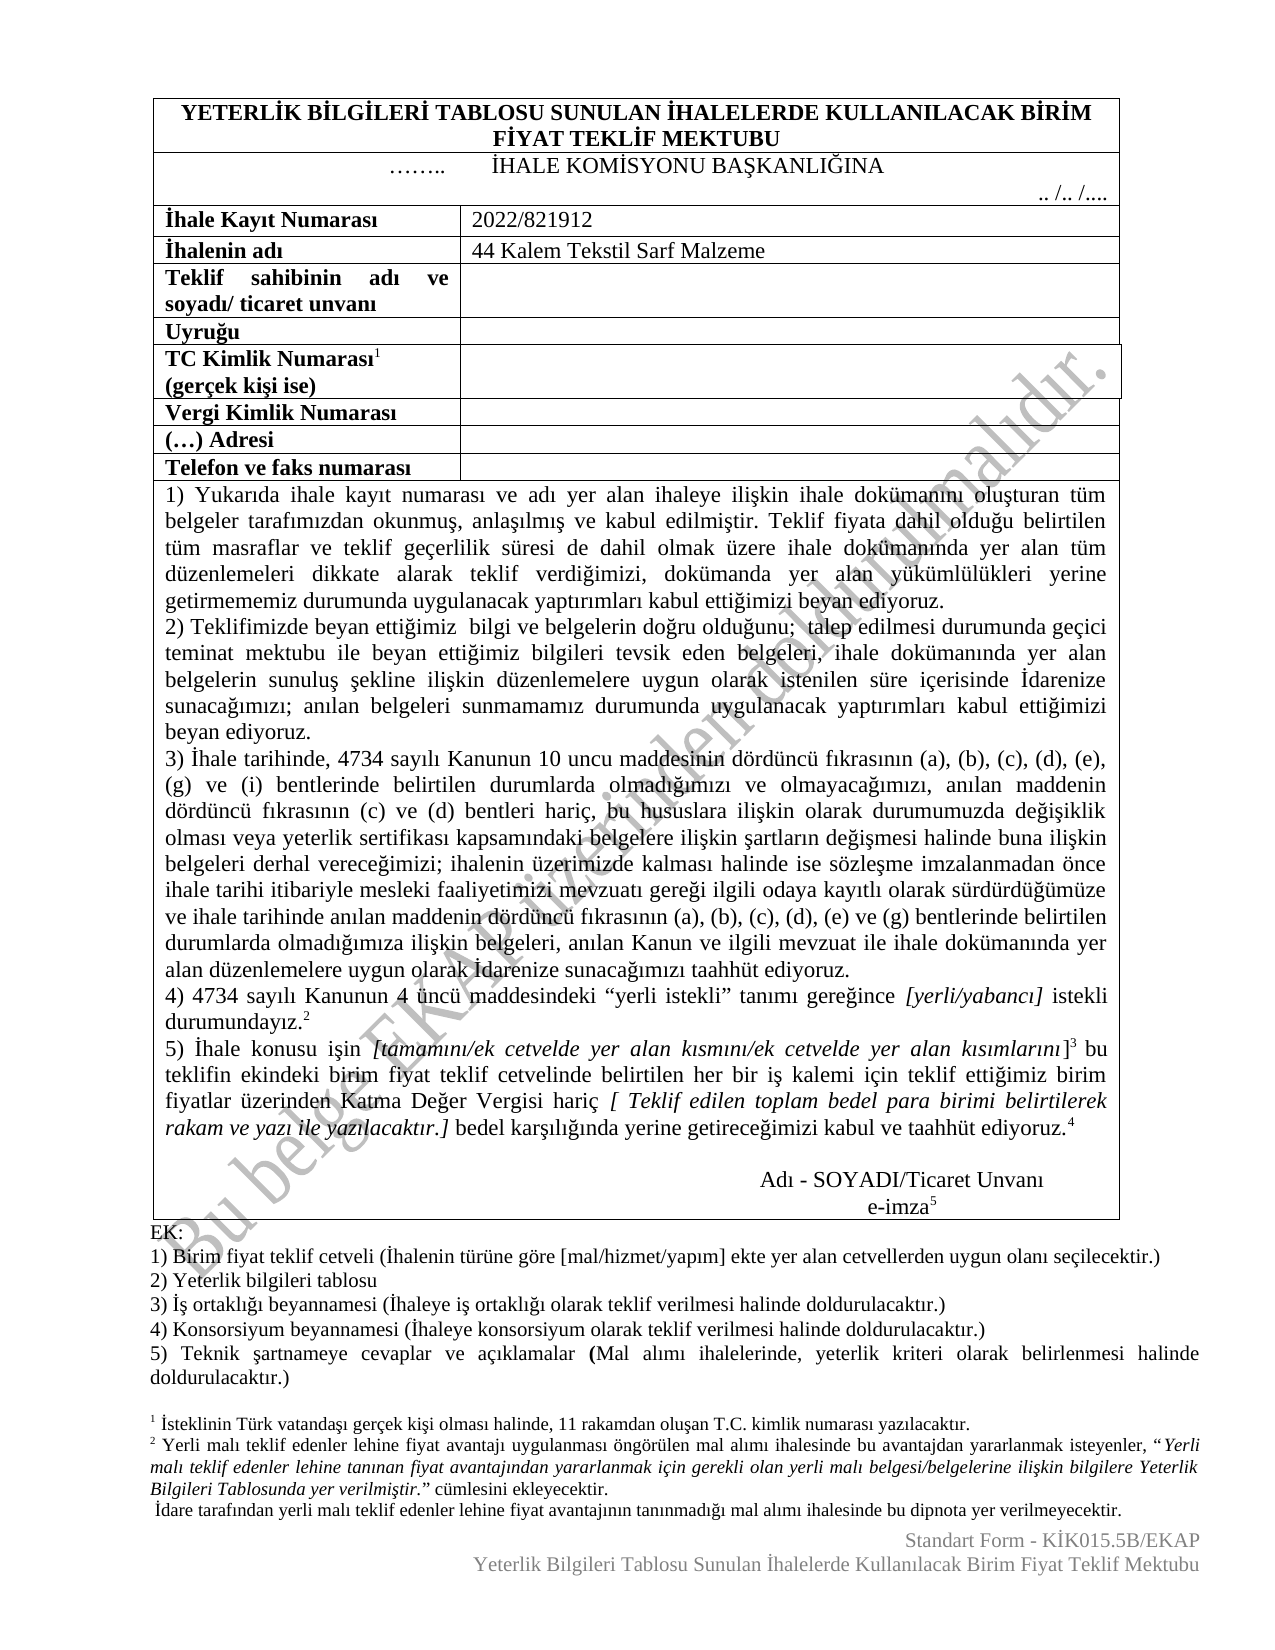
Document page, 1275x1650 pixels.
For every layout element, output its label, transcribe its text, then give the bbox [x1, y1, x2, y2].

text 1) Birim fiyat teklif cetveli (İhalenin türüne göre [mal/hizmet/yapım] ekte yer alan cetvellerden uygun olanı seçilecektir.) [75, 1244, 1200, 1268]
table_cell 1) Yukarıda ihale kayıt numarası ve adı yer alan ihaleye ilişkin ihale dokümanını oluşturan tüm belgeler tarafımızdan okunmuş, anlaşılmış ve kabul edilmiştir. Teklif fiyata dahil olduğu belirtilen tüm masraflar ve teklif geçerlilik süresi de dahil olmak üzere ihale dokümanında yer alan tüm düzenlemeleri dikkate alarak teklif verdiğimizi, dokümanda yer alan yükümlülükleri yerine getirmememiz durumunda uygulanacak yaptırımları kabul ettiğimizi beyan ediyoruz. 2) Teklifimizde beyan ettiğimiz bilgi ve belgelerin doğru olduğunu; talep edilmesi durumunda geçici teminat mektubu ile beyan ettiğimiz bilgileri tevsik eden belgeleri, ihale dokümanında yer alan belgelerin sunuluş şekline ilişkin düzenlemelere uygun olarak istenilen süre içerisinde İdarenize sunacağımızı; anılan belgeleri sunmamamız durumunda uygulanacak yaptırımları kabul ettiğimizi beyan ediyoruz. 3) İhale tarihinde, 4734 sayılı Kanunun 10 uncu maddesinin dördüncü fıkrasının (a), (b), (c), (d), (e), (g) ve (i) bentlerinde belirtilen durumlarda olmadığımızı ve olmayacağımızı, anılan maddenin dördüncü fıkrasının (c) ve (d) bentleri hariç, bu hususlara ilişkin olarak durumumuzda değişiklik olması veya yeterlik sertifikası kapsamındaki belgelere ilişkin şartların değişmesi halinde buna ilişkin belgeleri derhal vereceğimizi; ihalenin üzerimizde kalması halinde ise sözleşme imzalanmadan önce ihale tarihi itibariyle mesleki faaliyetimizi mevzuatı gereği ilgili odaya kayıtlı olarak sürdürdüğümüze ve ihale tarihinde anılan maddenin dördüncü fıkrasının (a), (b), (c), (d), (e) ve (g) bentlerinde belirtilen durumlarda olmadığımıza ilişkin belgeleri, anılan Kanun ve ilgili mevzuat ile ihale dokümanında yer alan düzenlemelere uygun olarak İdarenize sunacağımızı taahhüt ediyoruz. 4) 4734 sayılı Kanunun 4 üncü maddesindeki “yerli istekli” tanımı gereğince [yerli/yabancı] istekli durumundayız.2 5) İhale konusu işin [tamamını/ek cetvelde yer alan kısmını/ek cetvelde yer alan kısımlarını]3 bu teklifin ekindeki birim fiyat teklif cetvelinde belirtilen her bir iş kalemi için teklif ettiğimiz birim fiyatlar üzerinden Katma Değer Vergisi hariç [ Teklif edilen toplam bedel para birimi belirtilerek rakam ve yazı ile yazılacaktır.] bedel karşılığında yerine getireceğimizi kabul ve taahhüt ediyoruz.4 Adı - SOYADI/Ticaret Unvanı e-imza5 [154, 481, 1119, 1219]
table_cell Teklif sahibinin adı ve soyadı/ ticaret unvanı [154, 264, 460, 317]
table_cell [461, 345, 1121, 398]
table_cell TC Kimlik Numarası1 (gerçek kişi ise) [154, 345, 460, 398]
text 2 Yerli malı teklif edenler lehine fiyat avantajı uygulanması öngörülen mal alımı ihalesinde bu avantajdan yararlanmak isteyenler, “Yerli malı teklif edenler lehine tanınan fiyat avantajından yararlanmak için gerekli olan yerli malı belgesi/belgelerine ilişkin bilgilere Yeterlik Bilgileri Tablosunda yer verilmiştir.” cümlesini ekleyecektir. [150, 1434, 1200, 1499]
text 1 İsteklinin Türk vatandaşı gerçek kişi olması halinde, 11 rakamdan oluşan T.C. kimlik numarası yazılacaktır. [150, 1413, 1200, 1434]
table_cell [461, 399, 1119, 425]
table_cell [461, 426, 1119, 453]
table_cell (…) Adresi [154, 426, 460, 453]
text 5) Teknik şartnameye cevaplar ve açıklamalar (Mal alımı ihalelerinde, yeterlik kriteri olarak belirlenmesi halinde doldurulacaktır.) [150, 1341, 1200, 1389]
text 4) Konsorsiyum beyannamesi (İhaleye konsorsiyum olarak teklif verilmesi halinde doldurulacaktır.) [75, 1316, 1200, 1341]
table_cell [461, 454, 1119, 480]
table_cell 2022/821912 [461, 206, 1119, 236]
table_cell [461, 318, 1119, 344]
table_cell …….. İHALE KOMİSYONU BAŞKANLIĞINA .. /.. /.... [154, 153, 1119, 205]
text 3) İş ortaklığı beyannamesi (İhaleye iş ortaklığı olarak teklif verilmesi halinde doldurulacaktır.) [75, 1292, 1200, 1316]
table_cell 44 Kalem Tekstil Sarf Malzeme [461, 237, 1119, 263]
text 2) Yeterlik bilgileri tablosu [75, 1268, 1200, 1292]
table_cell İhale Kayıt Numarası [154, 206, 460, 236]
table_cell Vergi Kimlik Numarası [154, 399, 460, 425]
text EK: [75, 1220, 1200, 1244]
table_cell Uyruğu [154, 318, 460, 344]
text İdare tarafından yerli malı teklif edenler lehine fiyat avantajının tanınmadığı mal alımı ihalesinde bu dipnota yer verilmeyecektir. [150, 1499, 1200, 1521]
table_cell [461, 264, 1119, 317]
table_header YETERLİK BİLGİLERİ TABLOSU SUNULAN İHALELERDE KULLANILACAK BİRİM FİYAT TEKLİF MEKTUBU [154, 99, 1119, 152]
table_cell İhalenin adı [154, 237, 460, 263]
table_cell Telefon ve faks numarası [154, 454, 460, 480]
